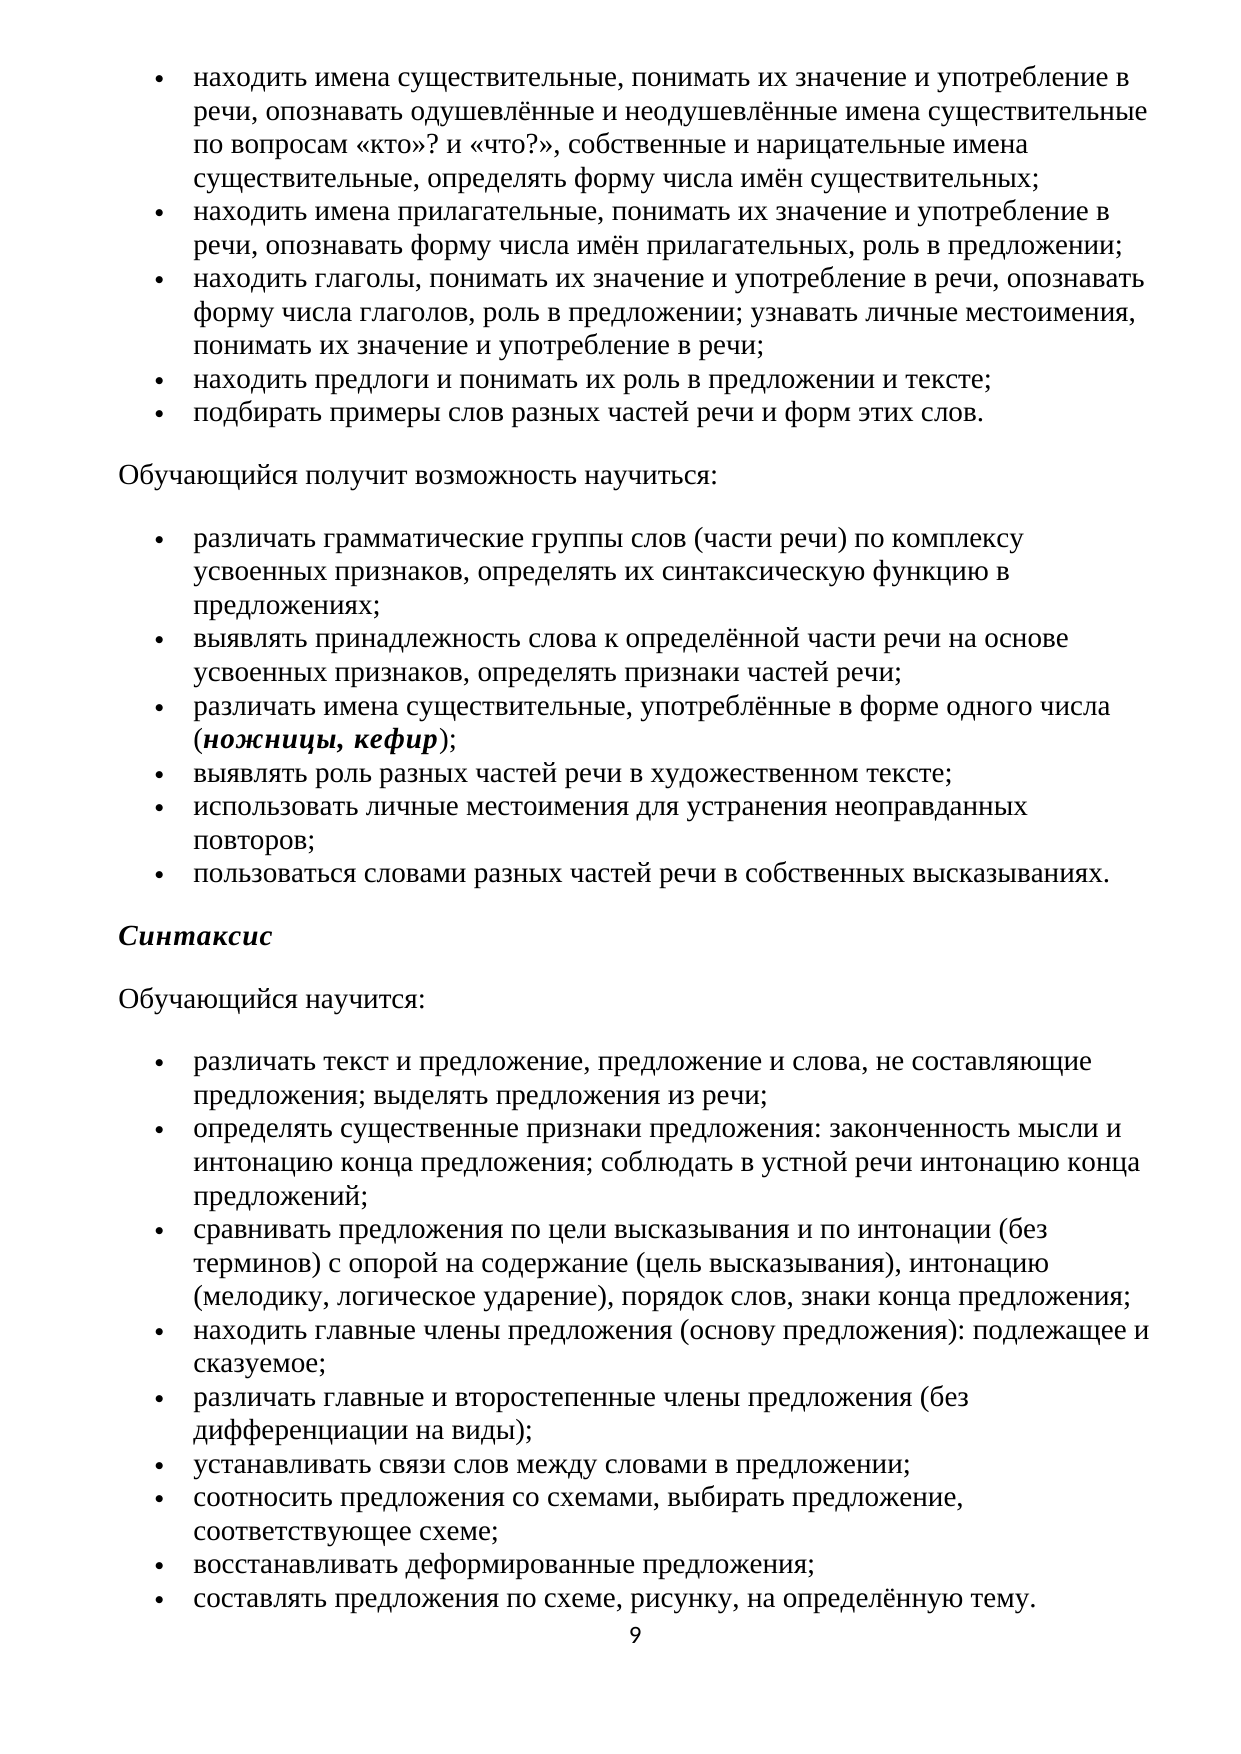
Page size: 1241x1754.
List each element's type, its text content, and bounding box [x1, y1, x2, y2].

text Обучающийся научится: [118, 981, 1152, 1014]
list выявлять принадлежность слова к определённой части речи на основе усвоенных признаков, определять признаки частей речи; [156, 621, 1152, 688]
text Синтаксис [118, 918, 1152, 952]
list соотносить предложения со схемами, выбирать предложение, соответствующее схеме; [156, 1479, 1152, 1547]
list пользоваться словами разных частей речи в собственных высказываниях. [156, 855, 1152, 889]
list находить глаголы, понимать их значение и употребление в речи, опознавать форму числа глаголов, роль в предложении; узнавать личные местоимения, понимать их значение и употребление в речи; [156, 260, 1152, 361]
list использовать личные местоимения для устранения неоправданных повторов; [156, 788, 1152, 855]
list различать текст и предложение, предложение и слова, не составляющие предложения; выделять предложения из речи; [156, 1043, 1152, 1111]
list выявлять роль разных частей речи в художественном тексте; [156, 755, 1152, 788]
text Обучающийся получит возможность научиться: [118, 457, 1152, 491]
list находить имена прилагательные, понимать их значение и употребление в речи, опознавать форму числа имён прилагательных, роль в предложении; [156, 193, 1152, 260]
list различать грамматические группы слов (части речи) по комплексу усвоенных признаков, определять их синтаксическую функцию в предложениях; [156, 520, 1152, 621]
list различать главные и второстепенные члены предложения (без дифференциации на виды); [156, 1379, 1152, 1446]
list находить главные члены предложения (основу предложения): подлежащее и сказуемое; [156, 1312, 1152, 1379]
list определять существенные признаки предложения: законченность мысли и интонацию конца предложения; соблюдать в устной речи интонацию конца предложений; [156, 1111, 1152, 1211]
list находить имена существительные, понимать их значение и употребление в речи, опознавать одушевлённые и неодушевлённые имена существительные по вопросам «кто»? и «что?», собственные и нарицательные имена существительные, определять форму числа имён существительных; [156, 59, 1152, 193]
list находить предлоги и понимать их роль в предложении и тексте; [156, 361, 1152, 394]
list устанавливать связи слов между словами в предложении; [156, 1446, 1152, 1479]
list сравнивать предложения по цели высказывания и по интонации (без терминов) с опорой на содержание (цель высказывания), интонацию (мелодику, логическое ударение), порядок слов, знаки конца предложения; [156, 1211, 1152, 1312]
list подбирать примеры слов разных частей речи и форм этих слов. [156, 394, 1152, 428]
list различать имена существительные, употреблённые в форме одного числа (ножницы, кефир); [156, 688, 1152, 755]
list восстанавливать деформированные предложения; [156, 1547, 1152, 1580]
list составлять предложения по схеме, рисунку, на определённую тему. [156, 1580, 1152, 1614]
